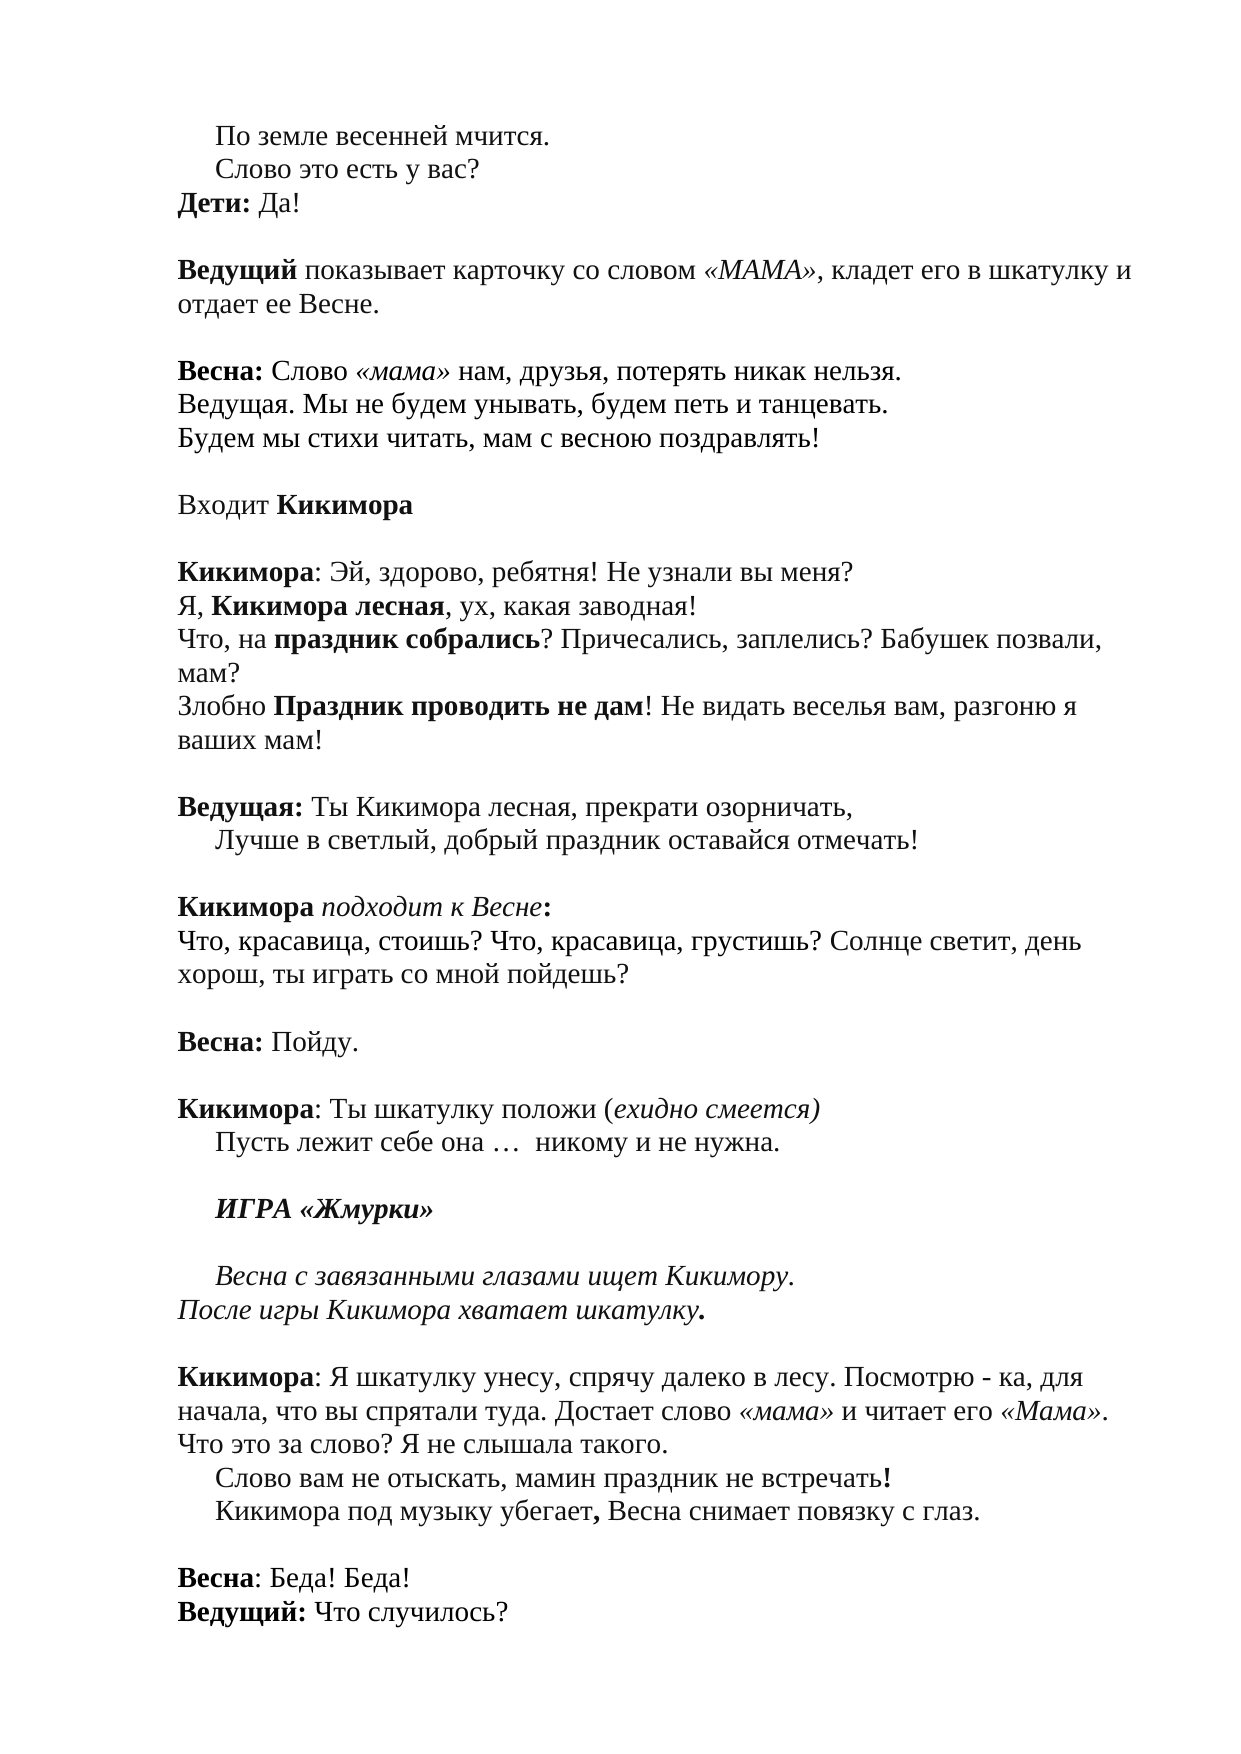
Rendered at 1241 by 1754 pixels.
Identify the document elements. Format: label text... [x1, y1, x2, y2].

text Кикимора: Эй, здорово, ребятня! Не узнали вы меня? [177, 554, 1152, 588]
text Весна: Слово «мама» нам, друзья, потерять никак нельзя. [177, 353, 1152, 386]
text Весна: Пойду. [177, 1024, 1152, 1057]
text Пусть лежит себе она … никому и не нужна. [177, 1124, 1152, 1158]
text Весна с завязанными глазами ищет Кикимору. [177, 1258, 1152, 1292]
text Лучше в светлый, добрый праздник оставайся отмечать! [177, 822, 1152, 856]
text После игры Кикимора хватает шкатулку. [177, 1292, 1152, 1326]
text По земле весенней мчится. [177, 118, 1152, 152]
text Слово вам не отыскать, мамин праздник не встречать! [177, 1460, 1152, 1493]
text Кикимора: Ты шкатулку положи (ехидно смеется) [177, 1091, 1152, 1124]
text Весна: Беда! Беда! [177, 1560, 1152, 1594]
text Что, красавица, стоишь? Что, красавица, грустишь? Солнце светит, день хорош, ты играть со мной пойдешь? [177, 923, 1152, 990]
text Кикимора под музыку убегает, Весна снимает повязку с глаз. [177, 1493, 1152, 1527]
text Что, на праздник собрались? Причесались, заплелись? Бабушек позвали, мам? [177, 621, 1152, 688]
text Кикимора подходит к Весне: [177, 889, 1152, 923]
text Ведущий показывает карточку со словом «МАМА», кладет его в шкатулку и отдает ее Весне. [177, 252, 1152, 319]
text Слово это есть у вас? [177, 152, 1152, 185]
text Дети: Да! [177, 185, 1152, 219]
text Ведущая: Ты Кикимора лесная, прекрати озорничать, [177, 789, 1152, 822]
text Ведущий: Что случилось? [177, 1594, 1152, 1627]
text Ведущая. Мы не будем унывать, будем петь и танцевать. [177, 386, 1152, 420]
text Я, Кикимора лесная, ух, какая заводная! [177, 588, 1152, 621]
text ИГРА «Жмурки» [177, 1191, 1152, 1225]
text Будем мы стихи читать, мам с весною поздравлять! [177, 420, 1152, 453]
text Кикимора: Я шкатулку унесу, спрячу далеко в лесу. Посмотрю - ка, для начала, что вы спрятали туда. Достает слово «мама» и читает его «Мама». Что это за слово? Я не слышала такого. [177, 1359, 1152, 1460]
text Злобно Праздник проводить не дам! Не видать веселья вам, разгоню я ваших мам! [177, 688, 1152, 755]
text Входит Кикимора [177, 487, 1152, 521]
